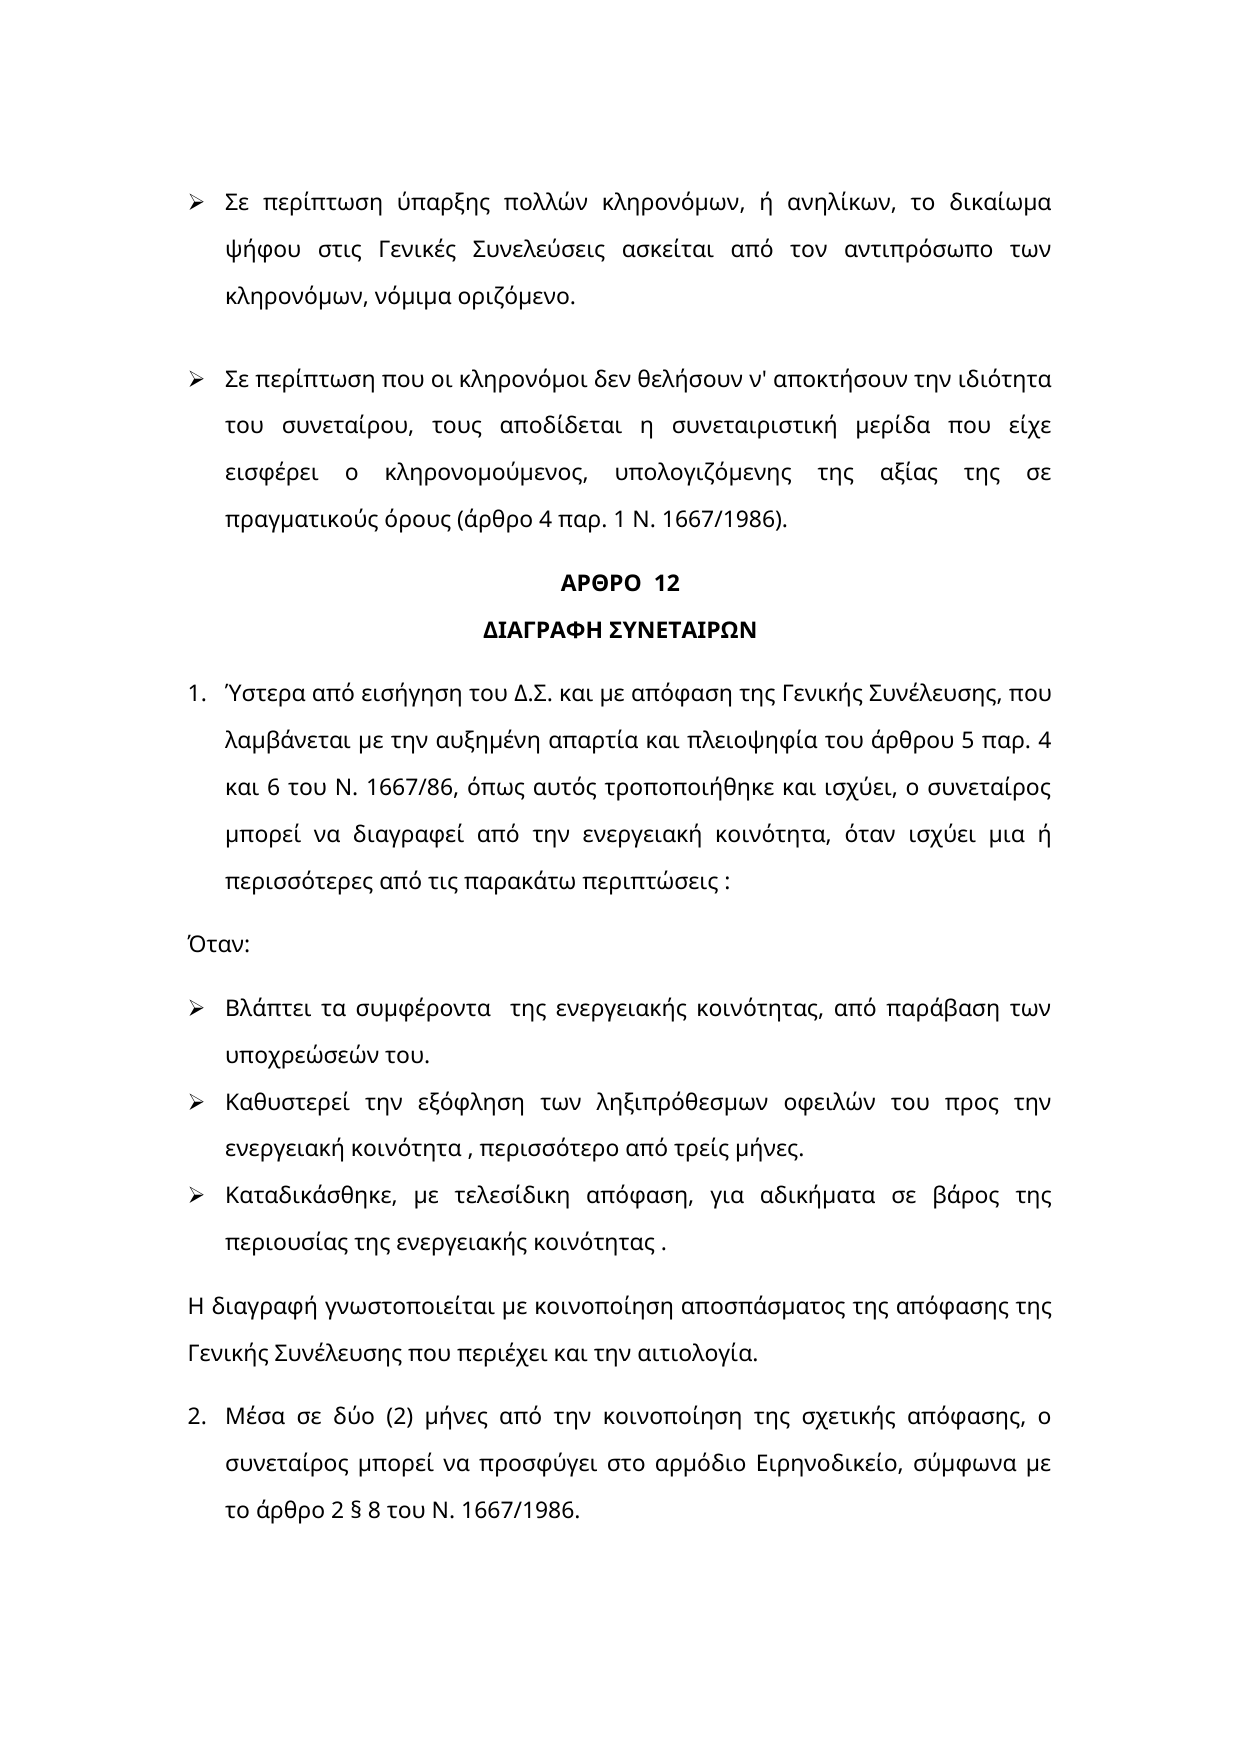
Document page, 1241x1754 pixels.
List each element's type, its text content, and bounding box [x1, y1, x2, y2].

list Μέσα σε δύο (2) μήνες από την κοινοποίηση της σχετικής απόφασης, ο συνεταίρος μπορεί να προσφύγει στο αρμόδιο Ειρηνοδικείο, σύμφωνα με το άρθρο 2 § 8 του Ν. 1667/1986. [187, 1400, 1053, 1525]
list Καθυστερεί την εξόφληση των ληξιπρόθεσμων οφειλών του προς την ενεργειακή κοινότητα , περισσότερο από τρείς μήνες. [187, 1085, 1053, 1163]
list Καταδικάσθηκε, με τελεσίδικη απόφαση, για αδικήματα σε βάρος της περιουσίας της ενεργειακής κοινότητας . [187, 1179, 1053, 1257]
list Σε περίπτωση ύπαρξης πολλών κληρονόμων, ή ανηλίκων, το δικαίωμα ψήφου στις Γενικές Συνελεύσεις ασκείται από τον αντιπρόσωπο των κληρονόμων, νόμιμα οριζόμενο. [187, 186, 1053, 311]
text Η διαγραφή γνωστοποιείται με κοινοποίηση αποσπάσματος της απόφασης της Γενικής Συνέλευσης που περιέχει και την αιτιολογία. [187, 1289, 1053, 1368]
list Βλάπτει τα συμφέροντα της ενεργειακής κοινότητας, από παράβαση των υποχρεώσεών του. [187, 992, 1053, 1070]
text ΑΡΘΡΟ 12 [187, 567, 1053, 598]
text ΔΙΑΓΡΑΦΗ ΣΥΝΕΤΑΙΡΩΝ [187, 613, 1053, 645]
text Όταν: [187, 928, 1053, 959]
list Ύστερα από εισήγηση του Δ.Σ. και με απόφαση της Γενικής Συνέλευσης, που λαμβάνεται με την αυξημένη απαρτία και πλειοψηφία του άρθρου 5 παρ. 4 και 6 του Ν. 1667/86, όπως αυτός τροποποιήθηκε και ισχύει, ο συνεταίρος μπορεί να διαγραφεί από την ενεργειακή κοινότητα, όταν ισχύει μια ή περισσότερες από τις παρακάτω περιπτώσεις : [187, 677, 1053, 896]
list Σε περίπτωση που οι κληρονόμοι δεν θελήσουν ν' αποκτήσουν την ιδιότητα του συνεταίρου, τους αποδίδεται η συνεταιριστική μερίδα που είχε εισφέρει ο κληρονομούμενος, υπολογιζόμενης της αξίας της σε πραγματικούς όρους (άρθρο 4 παρ. 1 Ν. 1667/1986). [187, 362, 1053, 534]
